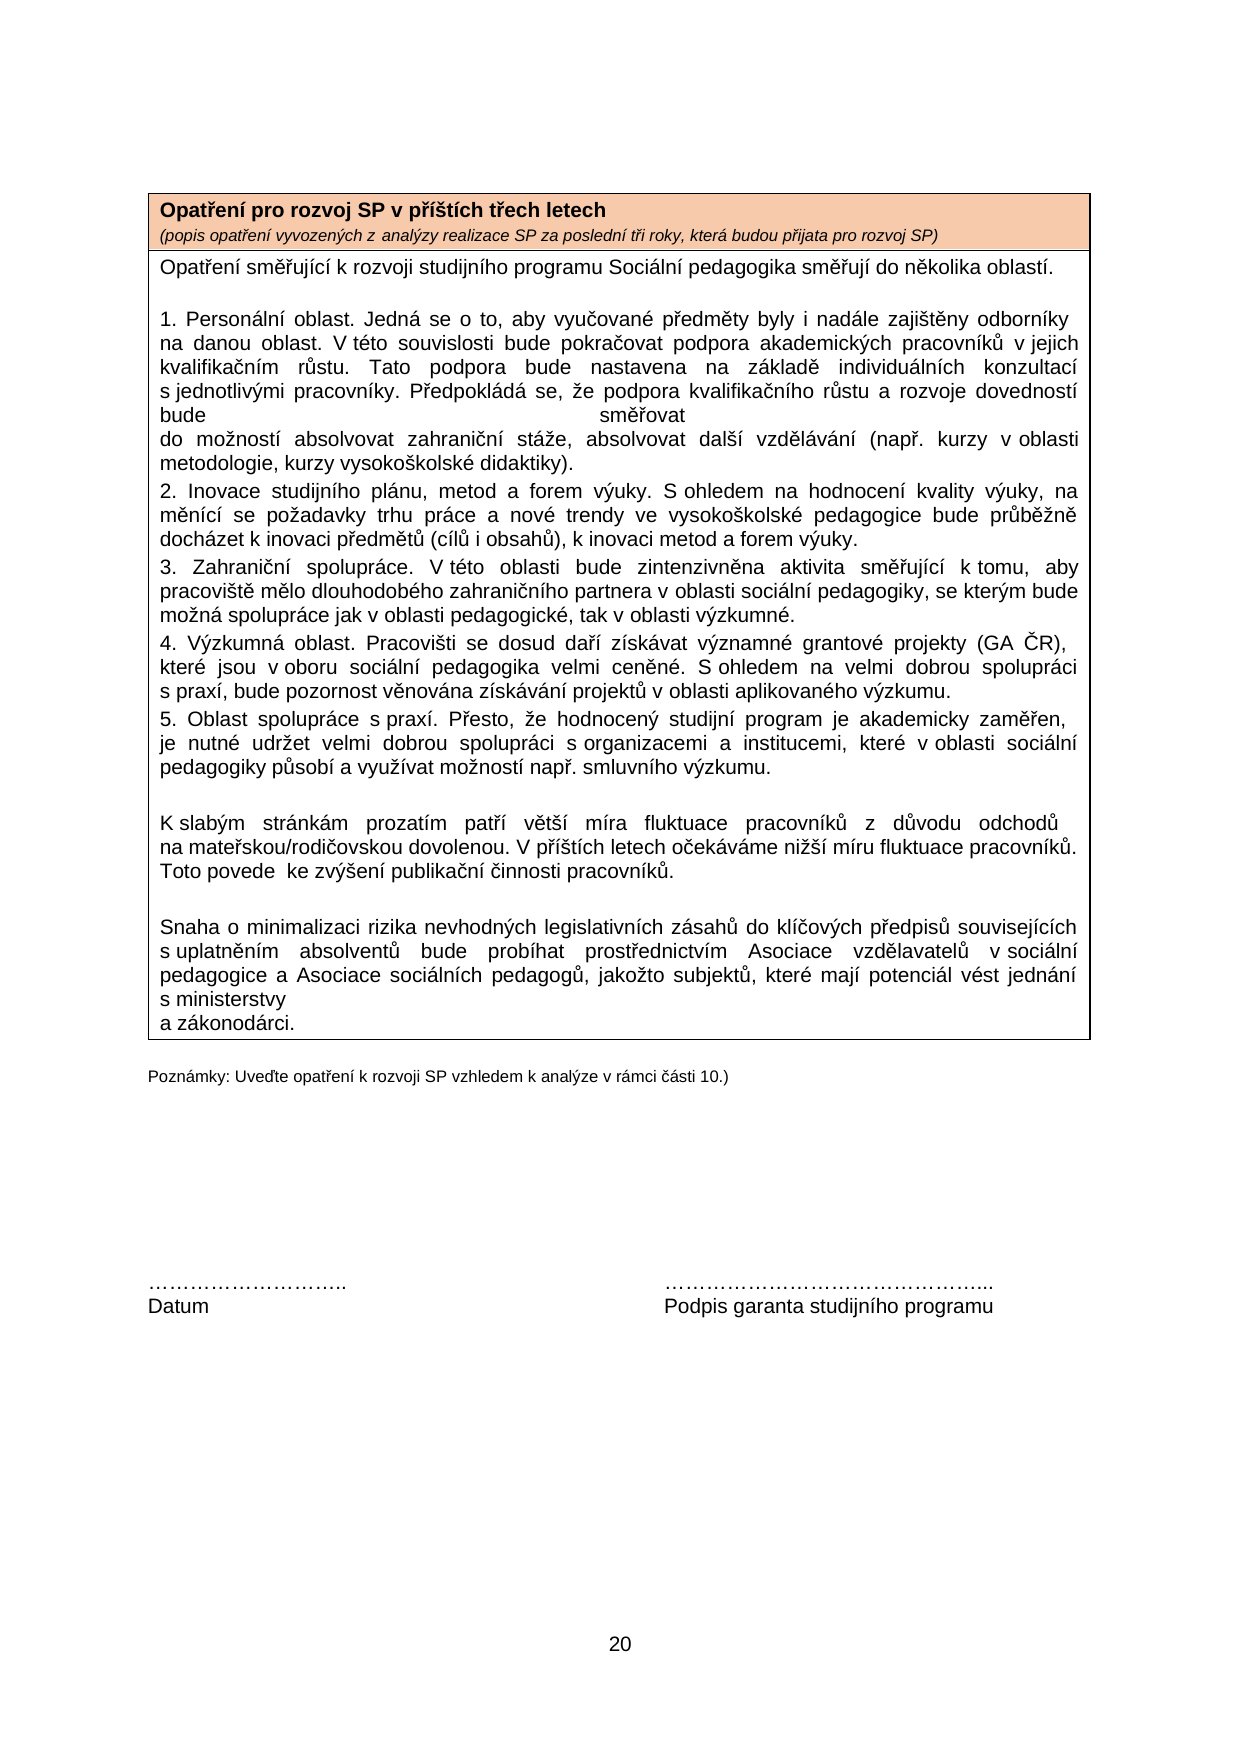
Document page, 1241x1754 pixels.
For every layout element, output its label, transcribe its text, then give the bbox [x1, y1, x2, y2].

table_header Opatření pro rozvoj SP v příštích třech letech (popis opatření vyvozených z analýzy realizace SP za poslední tři roky, která budou přijata pro rozvoj SP) [149, 194, 1089, 249]
text ……………………….. ………………………………………... [148, 1270, 1063, 1294]
text Poznámky: Uveďte opatření k rozvoji SP vzhledem k analýze v rámci části 10.) [148, 1066, 1092, 1086]
table_cell Opatření směřující k rozvoji studijního programu Sociální pedagogika směřují do několika oblastí. 1. Personální oblast. Jedná se o to, aby vyučované předměty byly i nadále zajištěny odborníky na danou oblast. V této souvislosti bude pokračovat podpora akademických pracovníků v jejich kvalifikačním růstu. Tato podpora bude nastavena na základě individuálních konzultací s jednotlivými pracovníky. Předpokládá se, že podpora kvalifikačního růstu a rozvoje dovedností bude směřovat do možností absolvovat zahraniční stáže, absolvovat další vzdělávání (např. kurzy v oblasti metodologie, kurzy vysokoškolské didaktiky). 2. Inovace studijního plánu, metod a forem výuky. S ohledem na hodnocení kvality výuky, na měnící se požadavky trhu práce a nové trendy ve vysokoškolské pedagogice bude průběžně docházet k inovaci předmětů (cílů i obsahů), k inovaci metod a forem výuky. 3. Zahraniční spolupráce. V této oblasti bude zintenzivněna aktivita směřující k tomu, aby pracoviště mělo dlouhodobého zahraničního partnera v oblasti sociální pedagogiky, se kterým bude možná spolupráce jak v oblasti pedagogické, tak v oblasti výzkumné. 4. Výzkumná oblast. Pracovišti se dosud daří získávat významné grantové projekty (GA ČR), které jsou v oboru sociální pedagogika velmi ceněné. S ohledem na velmi dobrou spolupráci s praxí, bude pozornost věnována získávání projektů v oblasti aplikovaného výzkumu. 5. Oblast spolupráce s praxí. Přesto, že hodnocený studijní program je akademicky zaměřen, je nutné udržet velmi dobrou spolupráci s organizacemi a institucemi, které v oblasti sociální pedagogiky působí a využívat možností např. smluvního výzkumu. K slabým stránkám prozatím patří větší míra fluktuace pracovníků z důvodu odchodů na mateřskou/rodičovskou dovolenou. V příštích letech očekáváme nižší míru fluktuace pracovníků. Toto povede ke zvýšení publikační činnosti pracovníků. Snaha o minimalizaci rizika nevhodných legislativních zásahů do klíčových předpisů souvisejících s uplatněním absolventů bude probíhat prostřednictvím Asociace vzdělavatelů v sociální pedagogice a Asociace sociálních pedagogů, jakožto subjektů, které mají potenciál vést jednání s ministerstvy a zákonodárci. [149, 251, 1089, 1039]
text Datum Podpis garanta studijního programu [148, 1294, 1063, 1318]
